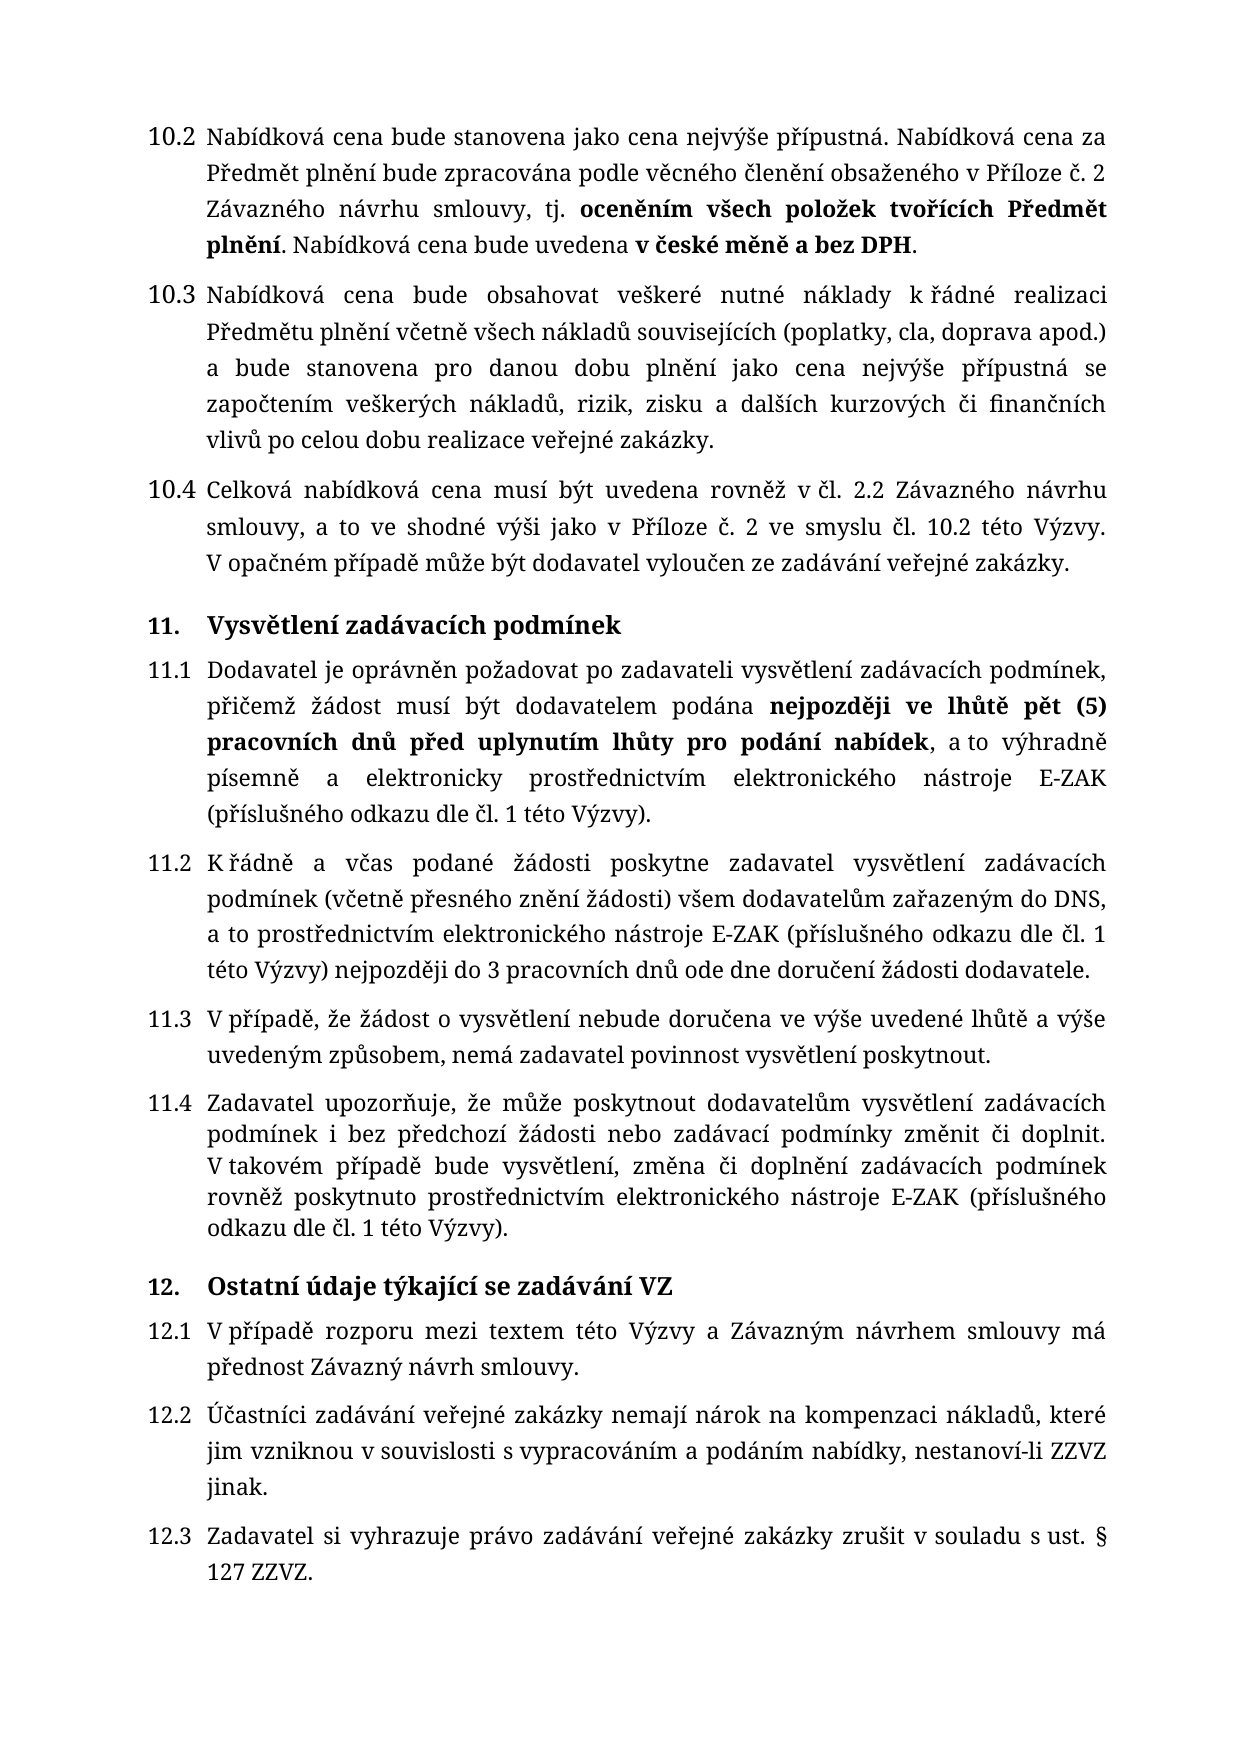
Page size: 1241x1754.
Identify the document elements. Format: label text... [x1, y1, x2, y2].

subtitle Ostatní údaje týkající se zadávání VZ [148, 1268, 1107, 1302]
list V případě rozporu mezi textem této Výzvy a Závazným návrhem smlouvy má přednost Závazný návrh smlouvy. [148, 1315, 1107, 1382]
list Účastníci zadávání veřejné zakázky nemají nárok na kompenzaci nákladů, které jim vzniknou v souvislosti s vypracováním a podáním nabídky, nestanoví-li ZZVZ jinak. [148, 1399, 1107, 1502]
list V případě, že žádost o vysvětlení nebude doručena ve výše uvedené lhůtě a výše uvedeným způsobem, nemá zadavatel povinnost vysvětlení poskytnout. [148, 1003, 1107, 1070]
list Nabídková cena bude stanovena jako cena nejvýše přípustná. Nabídková cena za Předmět plnění bude zpracována podle věcného členění obsaženého v Příloze č. 2 Závazného návrhu smlouvy, tj. oceněním všech položek tvořících Předmět plnění. Nabídková cena bude uvedena v české měně a bez DPH. [148, 118, 1107, 260]
list Nabídková cena bude obsahovat veškeré nutné náklady k řádné realizaci Předmětu plnění včetně všech nákladů souvisejících (poplatky, cla, doprava apod.) a bude stanovena pro danou dobu plnění jako cena nejvýše přípustná se započtením veškerých nákladů, rizik, zisku a dalších kurzových či finančních vlivů po celou dobu realizace veřejné zakázky. [148, 277, 1107, 455]
list Dodavatel je oprávněn požadovat po zadavateli vysvětlení zadávacích podmínek, přičemž žádost musí být dodavatelem podána nejpozději ve lhůtě pět (5) pracovních dnů před uplynutím lhůty pro podání nabídek, a to výhradně písemně a elektronicky prostřednictvím elektronického nástroje E-ZAK (příslušného odkazu dle čl. 1 této Výzvy). [148, 654, 1107, 829]
list Zadavatel si vyhrazuje právo zadávání veřejné zakázky zrušit v souladu s ust. § 127 ZZVZ. [148, 1520, 1107, 1587]
list Zadavatel upozorňuje, že může poskytnout dodavatelům vysvětlení zadávacích podmínek i bez předchozí žádosti nebo zadávací podmínky změnit či doplnit. V takovém případě bude vysvětlení, změna či doplnění zadávacích podmínek rovněž poskytnuto prostřednictvím elektronického nástroje E-ZAK (příslušného odkazu dle čl. 1 této Výzvy). [148, 1087, 1107, 1243]
subtitle Vysvětlení zadávacích podmínek [148, 608, 1107, 642]
list Celková nabídková cena musí být uvedena rovněž v čl. 2.2 Závazného návrhu smlouvy, a to ve shodné výši jako v Příloze č. 2 ve smyslu čl. 10.2 této Výzvy. V opačném případě může být dodavatel vyloučen ze zadávání veřejné zakázky. [148, 472, 1107, 578]
list K řádně a včas podané žádosti poskytne zadavatel vysvětlení zadávacích podmínek (včetně přesného znění žádosti) všem dodavatelům zařazeným do DNS, a to prostřednictvím elektronického nástroje E-ZAK (příslušného odkazu dle čl. 1 této Výzvy) nejpozději do 3 pracovních dnů ode dne doručení žádosti dodavatele. [148, 847, 1107, 986]
